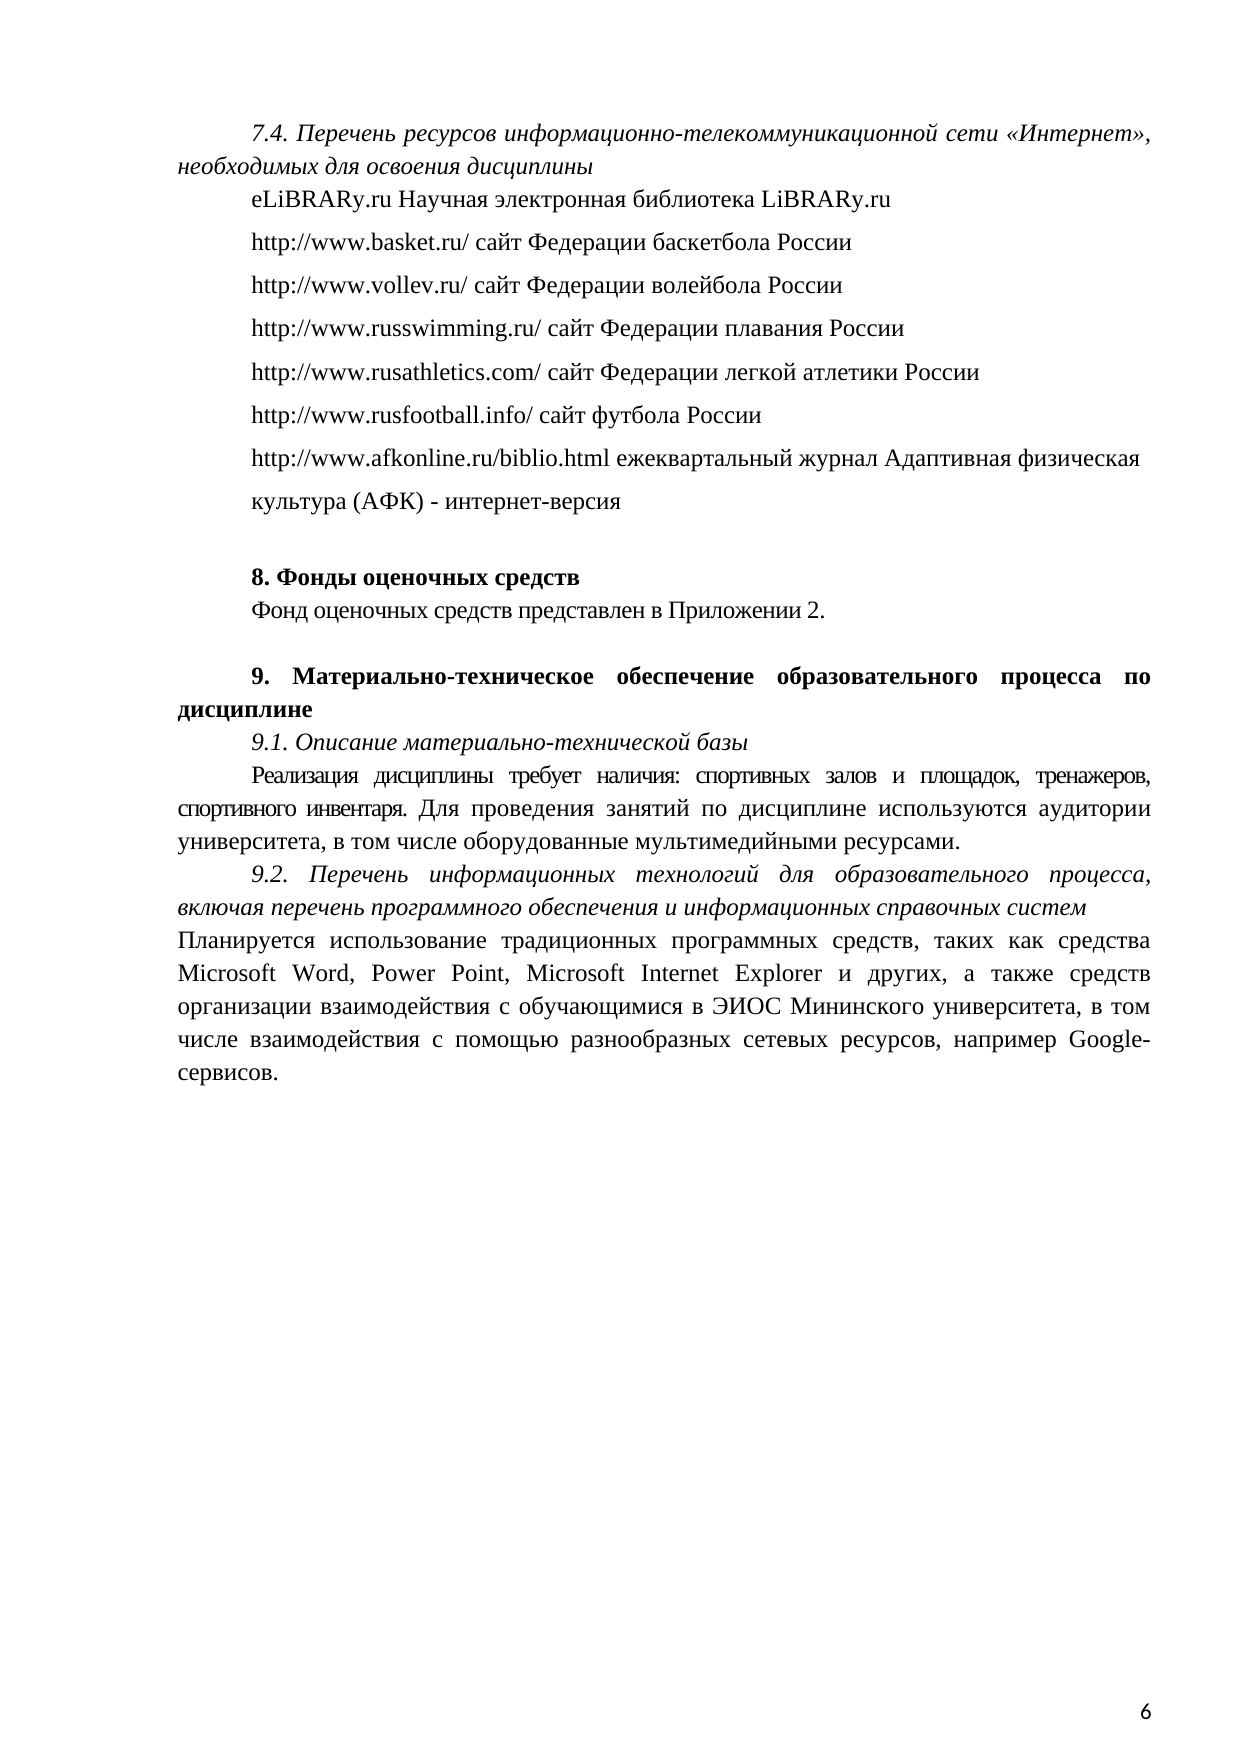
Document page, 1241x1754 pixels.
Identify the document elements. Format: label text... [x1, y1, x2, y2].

text 8. Фонды оценочных средств [177, 562, 1152, 591]
text Планируется использование традиционных программных средств, таких как средства Microsoft Word, Power Point, Microsoft Internet Explorer и других, а также средств организации взаимодействия с обучающимися в ЭИОС Мининского университета, в том числе взаимодействия с помощью разнообразных сетевых ресурсов, например Google-сервисов. [177, 925, 1152, 1086]
text http://www.rusfootball.info/ сайт футбола России [177, 400, 1152, 428]
text 9.2. Перечень информационных технологий для образовательного процесса, включая перечень программного обеспечения и информационных справочных систем [177, 859, 1152, 921]
text http://www.rusathletics.com/ сайт Федерации легкой атлетики России [177, 357, 1152, 385]
text Реализация дисциплины требует наличия: спортивных залов и площадок, тренажеров, спортивного инвентаря. Для проведения занятий по дисциплине используются аудитории университета, в том числе оборудованные мультимедийными ресурсами. [177, 760, 1152, 855]
text 9. Материально-техническое обеспечение образовательного процесса по дисциплине [177, 661, 1152, 723]
text http://www.russwimming.ru/ сайт Федерации плавания России [177, 313, 1152, 342]
text культура (АФК) - интернет-версия [177, 486, 1152, 515]
text eLiBRARy.ru Научная электронная библиотека LiBRARy.ru [177, 184, 1152, 213]
text 7.4. Перечень ресурсов информационно-телекоммуникационной сети «Интернет», необходимых для освоения дисциплины [177, 118, 1152, 180]
text 9.1. Описание материально-технической базы [177, 727, 1152, 756]
text Фонд оценочных средств представлен в Приложении 2. [177, 595, 1152, 624]
text http://www.vollev.ru/ сайт Федерации волейбола России [177, 270, 1152, 299]
text http://www.afkonline.ru/biblio.html ежеквартальный журнал Адаптивная физическая [177, 443, 1152, 472]
text http://www.basket.ru/ сайт Федерации баскетбола России [177, 227, 1152, 256]
